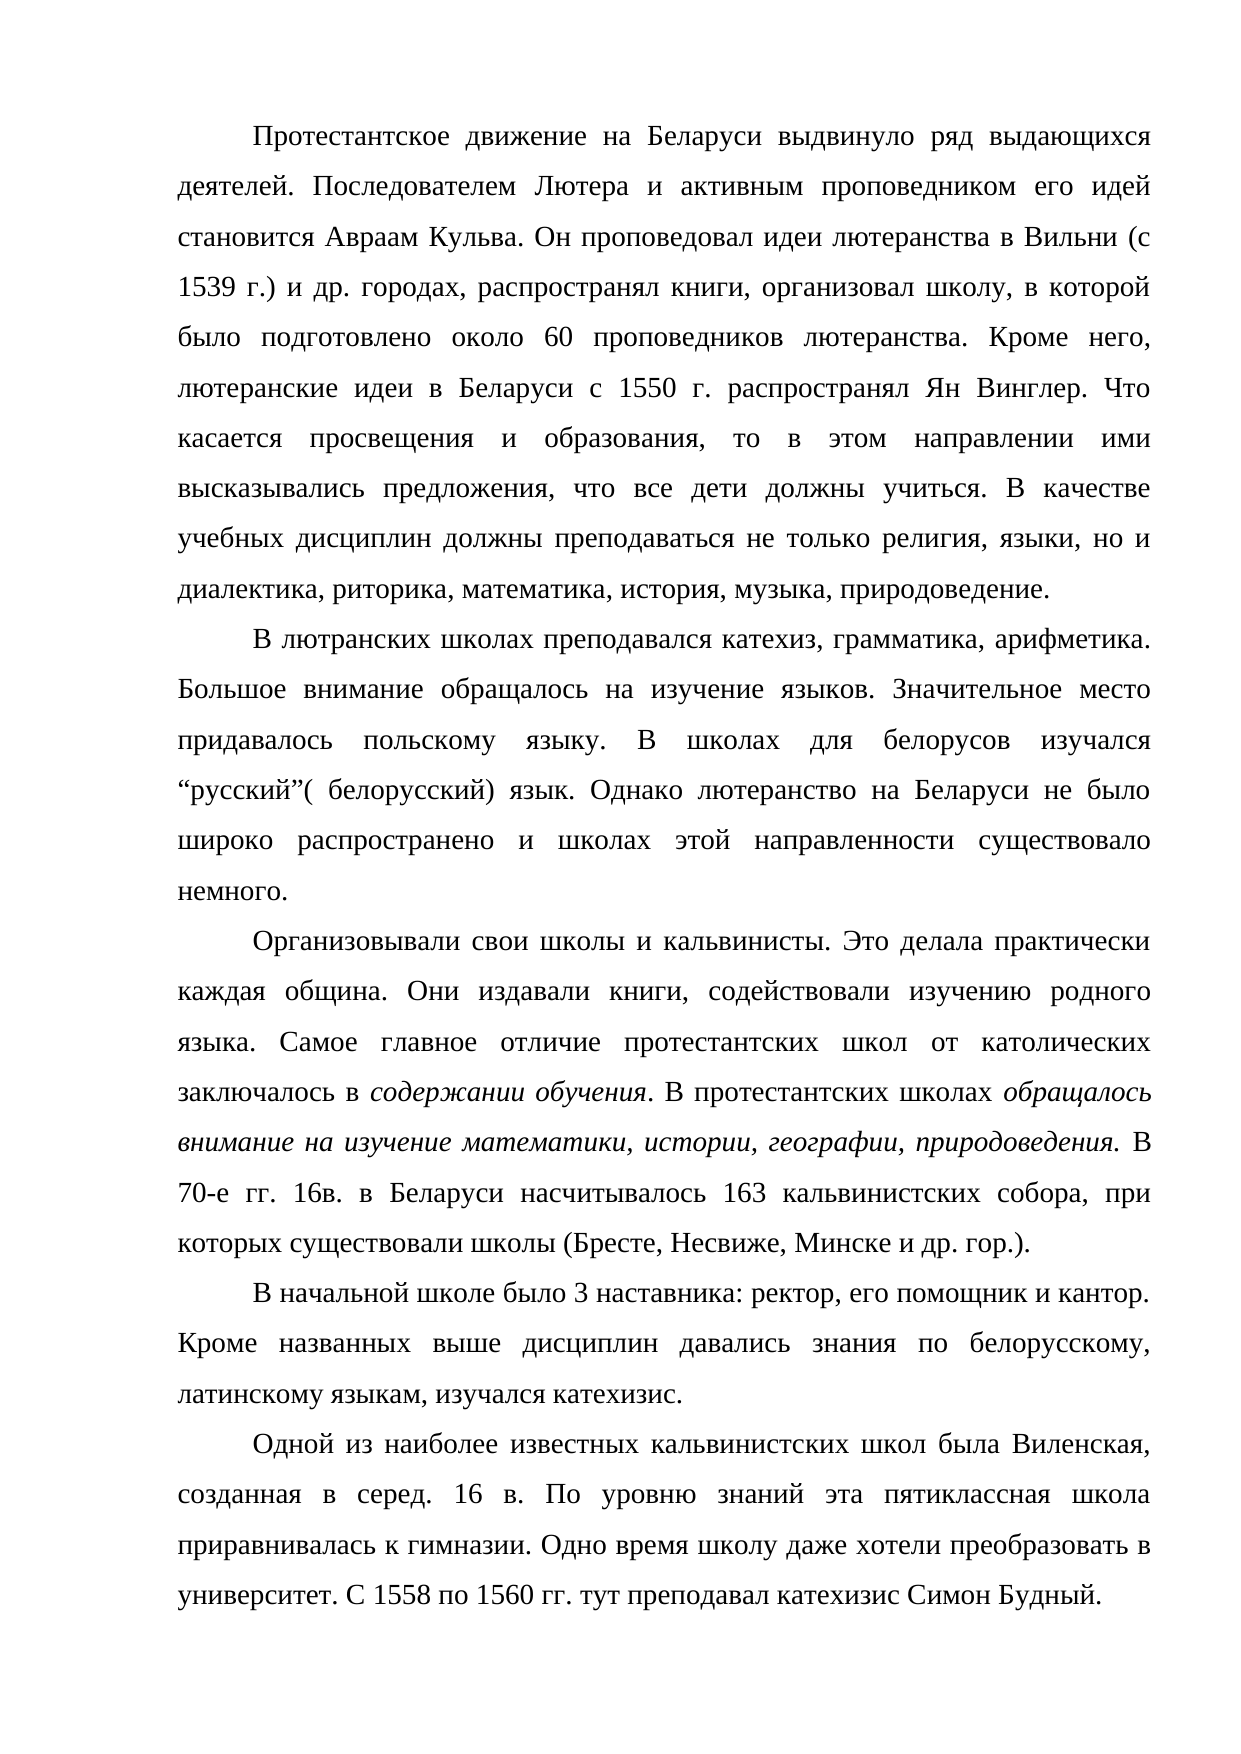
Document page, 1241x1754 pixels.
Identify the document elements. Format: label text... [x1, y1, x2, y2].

text Протестантское движение на Беларуси выдвинуло ряд выдающихся деятелей. Последователем Лютера и активным проповедником его идей становится Авраам Кульва. Он проповедовал идеи лютеранства в Вильни (с 1539 г.) и др. городах, распространял книги, организовал школу, в которой было подготовлено около 60 проповедников лютеранства. Кроме него, лютеранские идеи в Беларуси с 1550 г. распространял Ян Винглер. Что касается просвещения и образования, то в этом направлении ими высказывались предложения, что все дети должны учиться. В качестве учебных дисциплин должны преподаваться не только религия, языки, но и диалектика, риторика, математика, история, музыка, природоведение. [177, 118, 1152, 604]
text Одной из наиболее известных кальвинистских школ была Виленская, созданная в серед. 16 в. По уровню знаний эта пятиклассная школа приравнивалась к гимназии. Одно время школу даже хотели преобразовать в университет. С 1558 по 1560 гг. тут преподавал катехизис Симон Будный. [177, 1426, 1152, 1611]
text Организовывали свои школы и кальвинисты. Это делала практически каждая община. Они издавали книги, содействовали изучению родного языка. Самое главное отличие протестантских школ от католических заключалось в содержании обучения. В протестантских школах обращалось внимание на изучение математики, истории, географии, природоведения. В 70-е гг. 16в. в Беларуси насчитывалось 163 кальвинистских собора, при которых существовали школы (Бресте, Несвиже, Минске и др. гор.). [177, 923, 1152, 1258]
text В лютранских школах преподавался катехиз, грамматика, арифметика. Большое внимание обращалось на изучение языков. Значительное место придавалось польскому языку. В школах для белорусов изучался “русский”( белорусский) язык. Однако лютеранство на Беларуси не было широко распространено и школах этой направленности существовало немного. [177, 621, 1152, 906]
text В начальной школе было 3 наставника: ректор, его помощник и кантор. Кроме названных выше дисциплин давались знания по белорусскому, латинскому языкам, изучался катехизис. [177, 1275, 1152, 1409]
